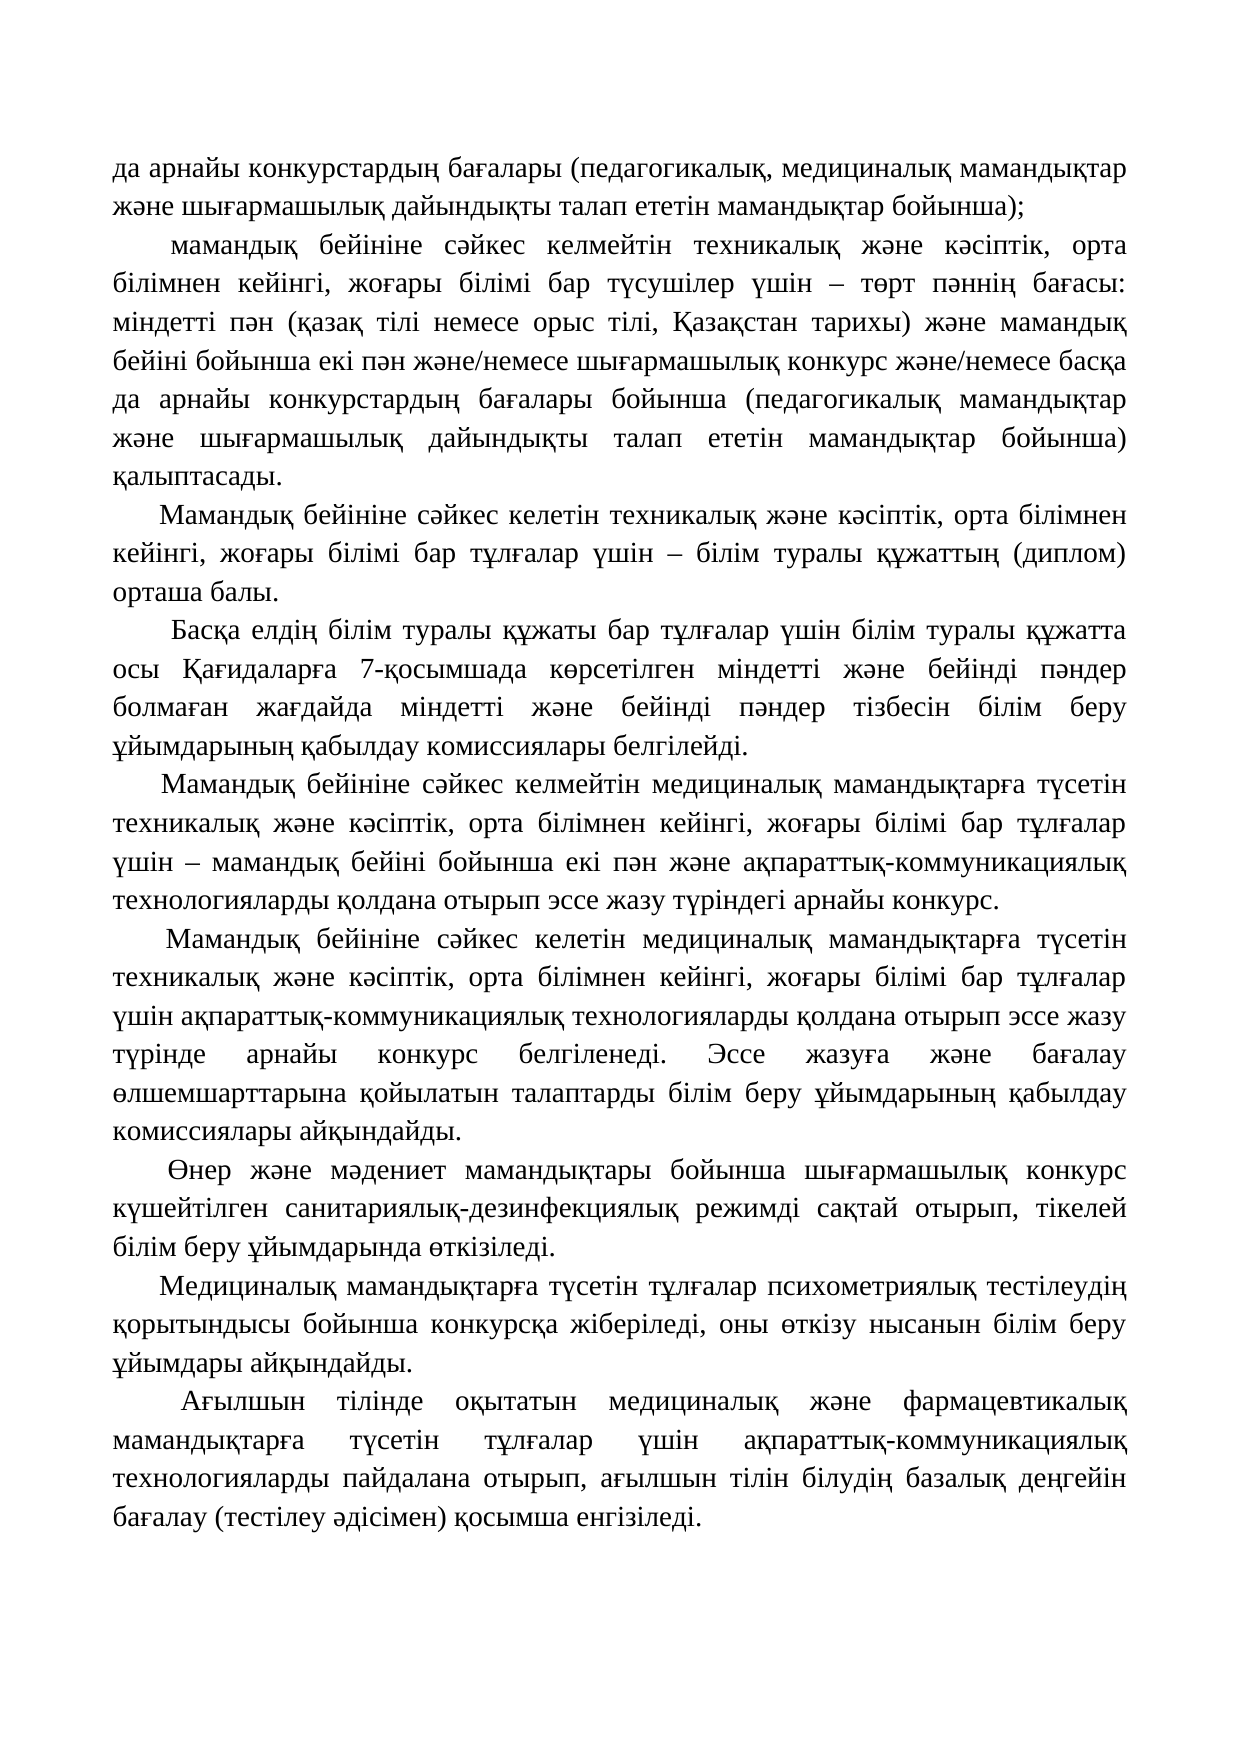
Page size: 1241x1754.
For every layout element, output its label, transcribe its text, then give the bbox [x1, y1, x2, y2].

text Ағылшын тілінде оқытатын медициналық және фармацевтикалық мамандықтарға түсетін тұлғалар үшін ақпараттық-коммуникациялық технологияларды пайдалана отырып, ағылшын тілін білудің базалық деңгейін бағалау (тестілеу әдісімен) қосымша енгізіледі. [112, 1383, 1128, 1532]
text Өнер және мәдениет мамандықтары бойынша шығармашылық конкурс күшейтілген санитариялық-дезинфекциялық режимді сақтай отырып, тікелей білім беру ұйымдарында өткізіледі. [112, 1152, 1128, 1263]
text Басқа елдің білім туралы құжаты бар тұлғалар үшін білім туралы құжатта осы Қағидаларға 7-қосымшада көрсетілген міндетті және бейінді пәндер болмаған жағдайда міндетті және бейінді пәндер тізбесін білім беру ұйымдарының қабылдау комиссиялары белгілейді. [112, 612, 1128, 762]
text Мамандық бейініне сәйкес келетін медициналық мамандықтарға түсетін техникалық және кәсіптік, орта білімнен кейінгі, жоғары білімі бар тұлғалар үшін ақпараттық-коммуникациялық технологияларды қолдана отырып эссе жазу түрінде арнайы конкурс белгіленеді. Эссе жазуға және бағалау өлшемшарттарына қойылатын талаптарды білім беру ұйымдарының қабылдау комиссиялары айқындайды. [112, 921, 1128, 1147]
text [112, 150, 1128, 222]
text Медициналық мамандықтарға түсетін тұлғалар психометриялық тестілеудің қорытындысы бойынша конкурсқа жіберіледі, оны өткізу нысанын білім беру ұйымдары айқындайды. [112, 1268, 1128, 1378]
text мамандық бейініне сәйкес келмейтін техникалық және кәсіптік, орта білімнен кейінгі, жоғары білімі бар түсушілер үшін – төрт пәннің бағасы: міндетті пән (қазақ тілі немесе орыс тілі, Қазақстан тарихы) және мамандық бейіні бойынша екі пән және/немесе шығармашылық конкурс және/немесе басқа да арнайы конкурстардың бағалары бойынша (педагогикалық мамандықтар және шығармашылық дайындықты талап ететін мамандықтар бойынша) қалыптасады. [112, 227, 1128, 492]
text Мамандық бейініне сәйкес келмейтін медициналық мамандықтарға түсетін техникалық және кәсіптік, орта білімнен кейінгі, жоғары білімі бар тұлғалар үшін – мамандық бейіні бойынша екі пән және ақпараттық-коммуникациялық технологияларды қолдана отырып эссе жазу түріндегі арнайы конкурс. [112, 767, 1128, 916]
text Мамандық бейініне сәйкес келетін техникалық және кәсіптік, орта білімнен кейінгі, жоғары білімі бар тұлғалар үшін – білім туралы құжаттың (диплом) орташа балы. [112, 497, 1128, 607]
